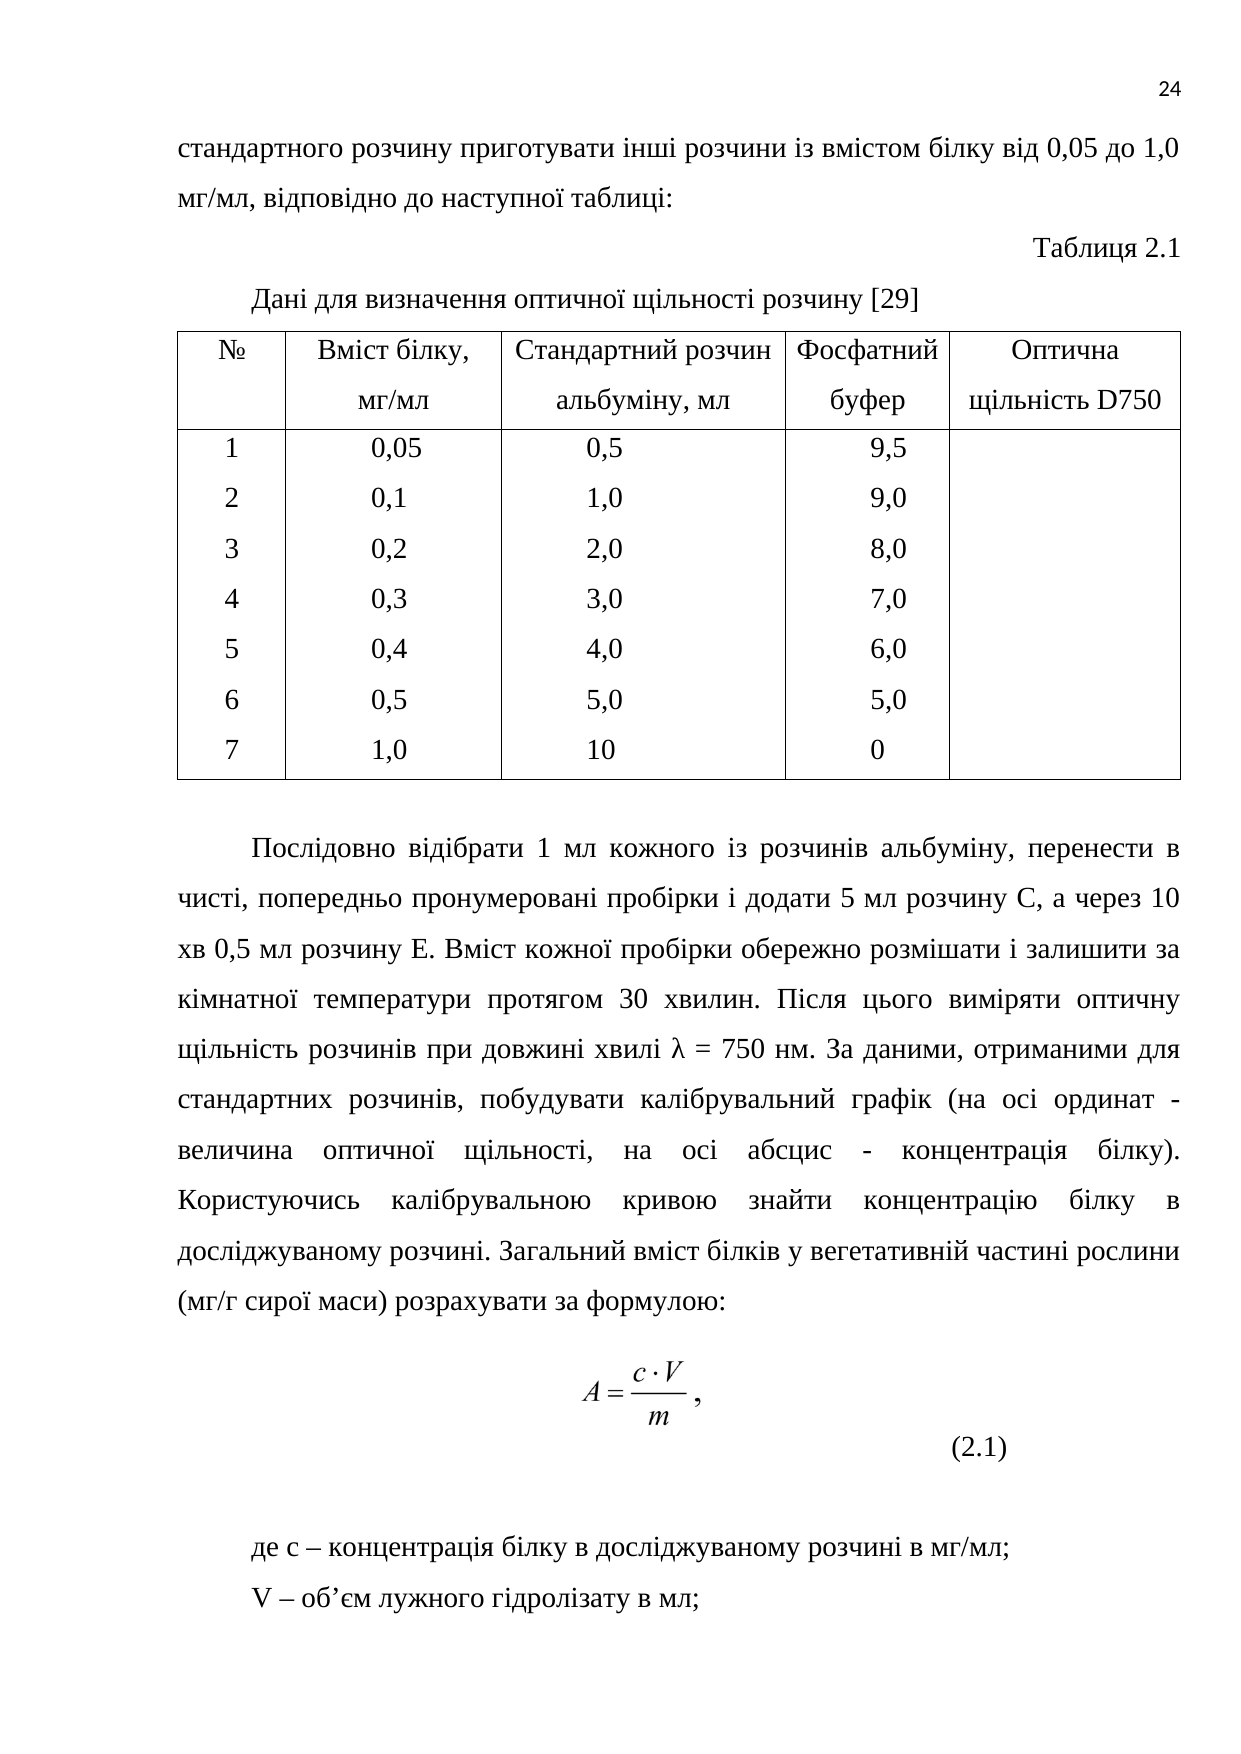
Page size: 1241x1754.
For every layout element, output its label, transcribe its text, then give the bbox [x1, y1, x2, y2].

picture [425, 1333, 864, 1456]
text Послідовно відібрати 1 мл кожного із розчинів альбуміну, перенести в чисті, попередньо пронумеровані пробірки і додати 5 мл розчину С, а через 10 хв 0,5 мл розчину Е. Вміст кожної пробірки обережно розмішати і залишити за кімнатної температури протягом 30 хвилин. Після цього виміряти оптичну щільність розчинів при довжині хвилі λ = 750 нм. За даними, отриманими для стандартних розчинів, побудувати калібрувальний графік (на осі ординат - величина оптичної щільності, на осі абсцис - концентрація білку). Користуючись калібрувальною кривою знайти концентрацію білку в досліджуваному розчині. Загальний вміст білків у вегетативній частині рослини (мг/г сирої маси) розрахувати за формулою: [177, 830, 1181, 1316]
table_cell [950, 430, 1180, 779]
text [177, 130, 1181, 214]
table_cell 1 2 3 4 5 6 7 [178, 430, 285, 779]
text V – об’єм лужного гідролізату в мл; [177, 1580, 1181, 1613]
table_header Оптична щільність D750 [950, 332, 1180, 429]
text де с – концентрація білку в досліджуваному розчині в мг/мл; [177, 1529, 1181, 1563]
table_cell 0,5 1,0 2,0 3,0 4,0 5,0 10 [502, 430, 785, 779]
table_cell 0,05 0,1 0,2 0,3 0,4 0,5 1,0 [286, 430, 501, 779]
table_header Вміст білку, мг/мл [286, 332, 501, 429]
table_header Стандартний розчин альбуміну, мл [502, 332, 785, 429]
text Дані для визначення оптичної щільності розчину [29] [177, 281, 1181, 314]
text Таблиця 2.1 [177, 231, 1181, 264]
table_header Фосфатний буфер [786, 332, 949, 429]
table_header № [178, 332, 285, 429]
table_cell 9,5 9,0 8,0 7,0 6,0 5,0 0 [786, 430, 949, 779]
